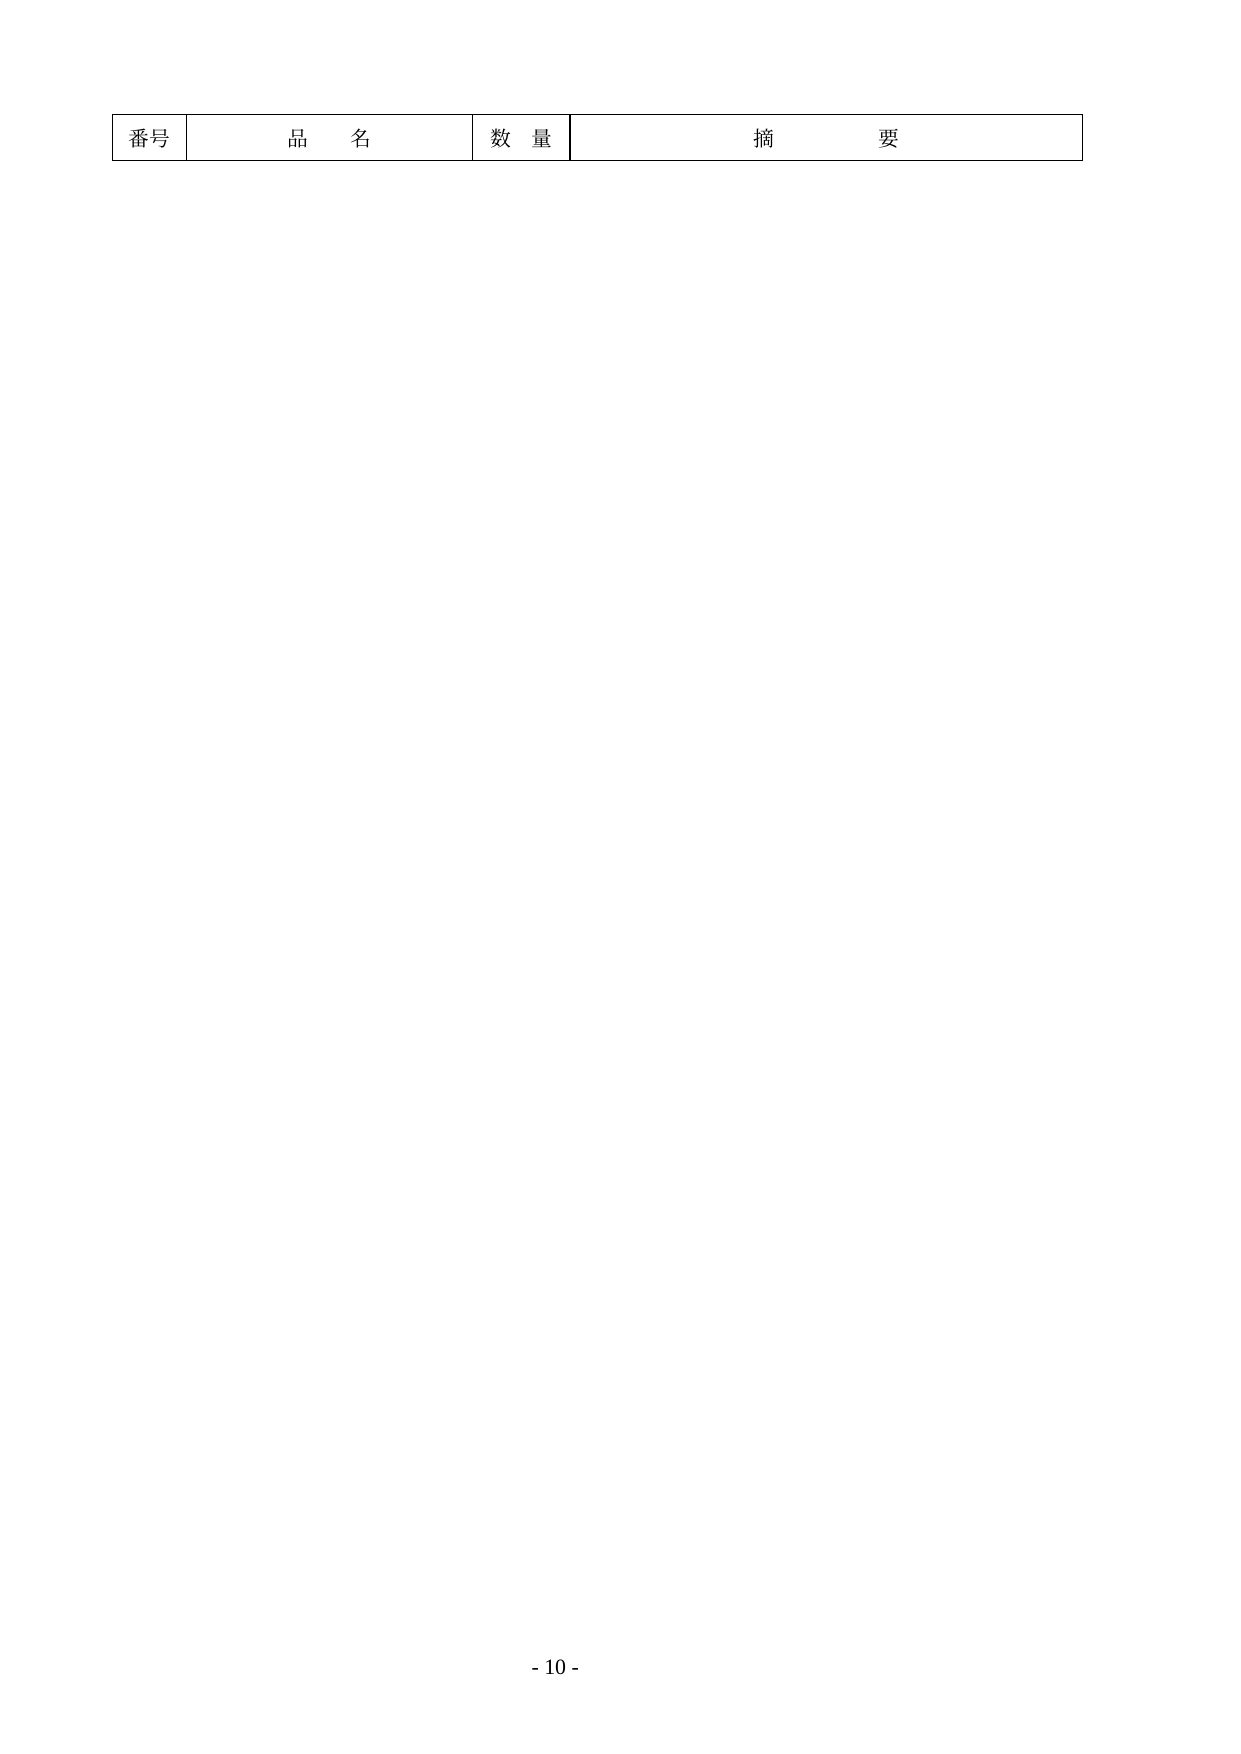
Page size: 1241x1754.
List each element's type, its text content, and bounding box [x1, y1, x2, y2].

table_header 摘 要 [571, 115, 1082, 160]
table_header 数 量 [473, 115, 569, 160]
table_header 番号 [113, 115, 186, 160]
table_header 品 名 [187, 115, 472, 160]
